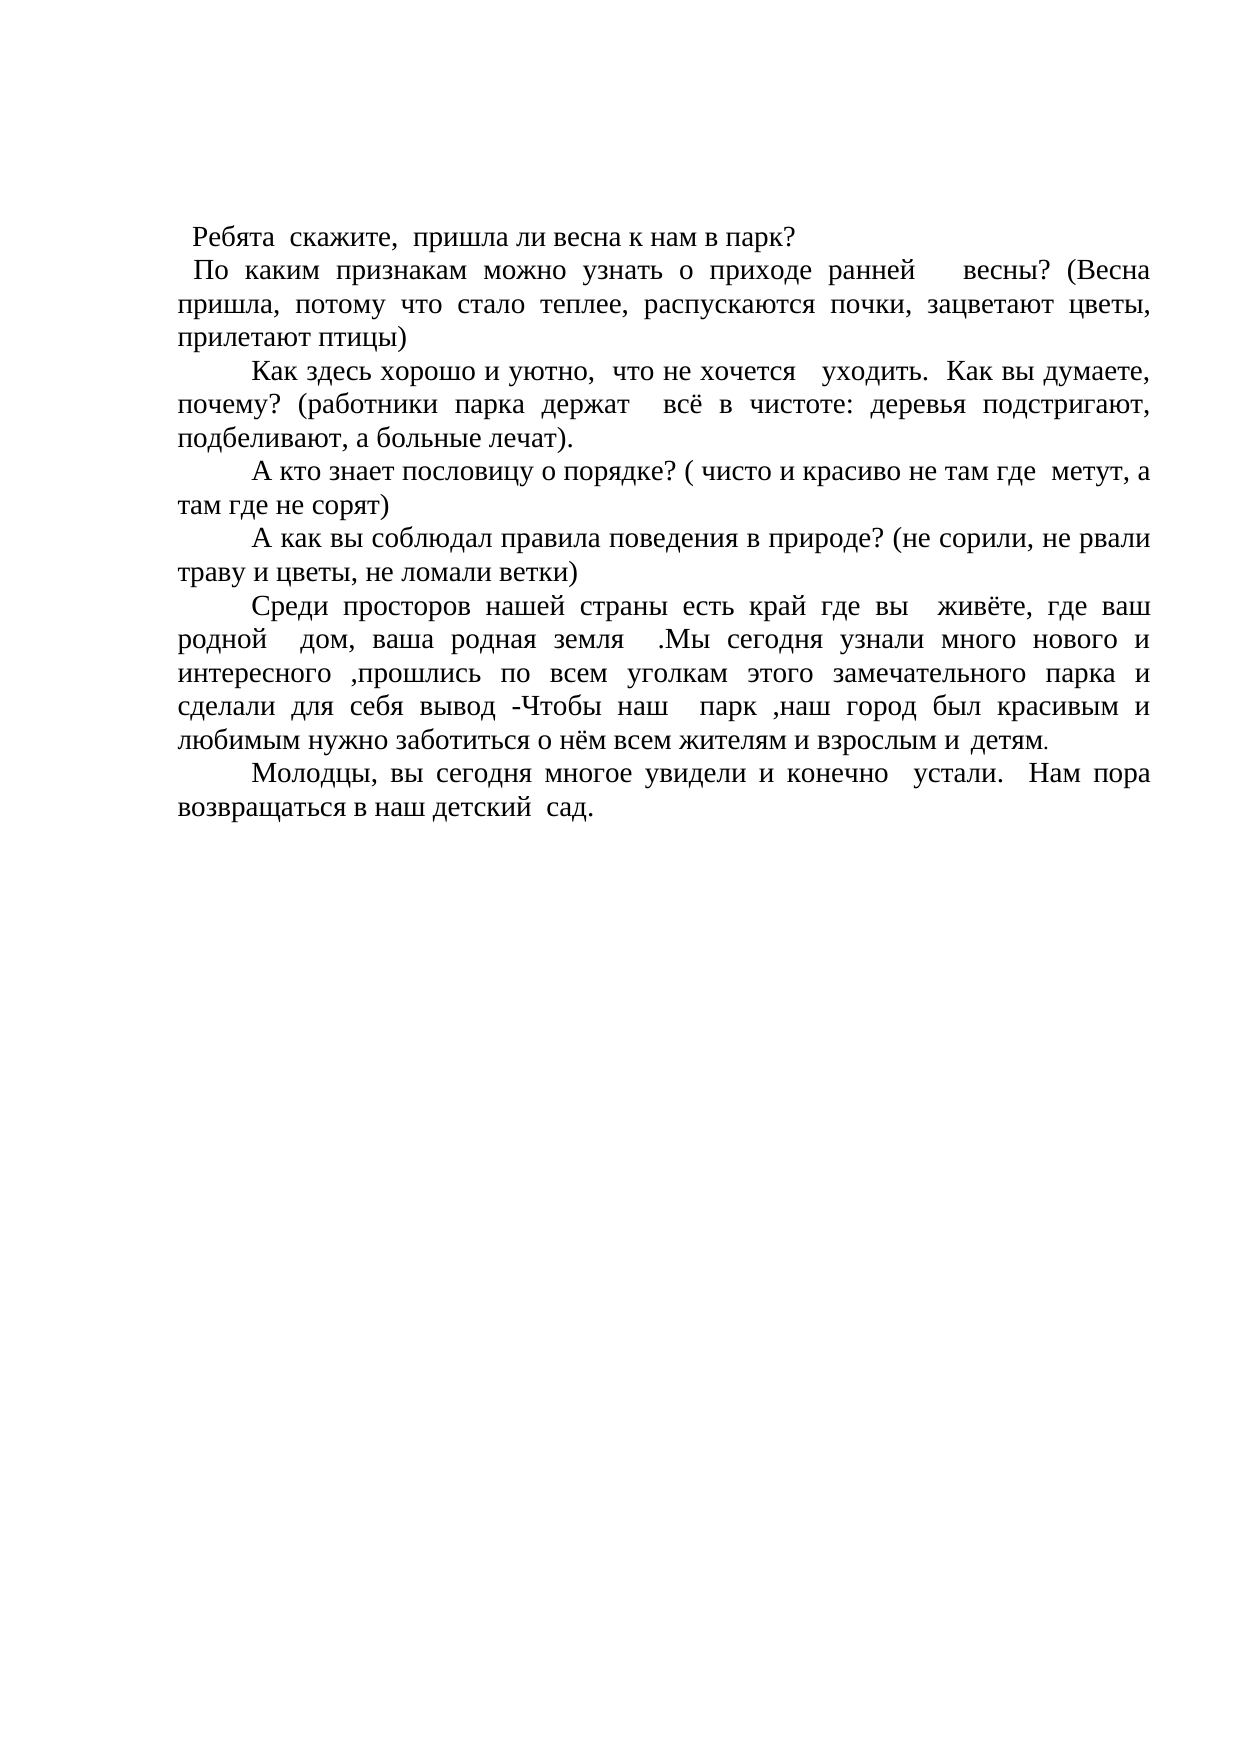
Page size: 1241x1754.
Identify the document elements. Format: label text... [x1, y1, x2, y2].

text Как здесь хорошо и уютно, что не хочется уходить. Как вы думаете, почему? (работники парка держат всё в чистоте: деревья подстригают, подбеливают, а больные лечат). [177, 353, 1152, 453]
text По каким признакам можно узнать о приходе ранней весны? (Весна пришла, потому что стало теплее, распускаются почки, зацветают цветы, прилетают птицы) [177, 252, 1152, 353]
text А как вы соблюдал правила поведения в природе? (не сорили, не рвали траву и цветы, не ломали ветки) [177, 521, 1152, 588]
text Среди просторов нашей страны есть край где вы живёте, где ваш родной дом, ваша родная земля .Мы сегодня узнали много нового и интересного ,прошлись по всем уголкам этого замечательного парка и сделали для себя вывод -Чтобы наш парк ,наш город был красивым и любимым нужно заботиться о нём всем жителям и взрослым и детям. [177, 588, 1152, 755]
text Ребята скажите, пришла ли весна к нам в парк? [177, 219, 1152, 252]
text Молодцы, вы сегодня многое увидели и конечно устали. Нам пора возвращаться в наш детский сад. [177, 755, 1152, 822]
text А кто знает пословицу о порядке? ( чисто и красиво не там где метут, а там где не сорят) [177, 453, 1152, 521]
